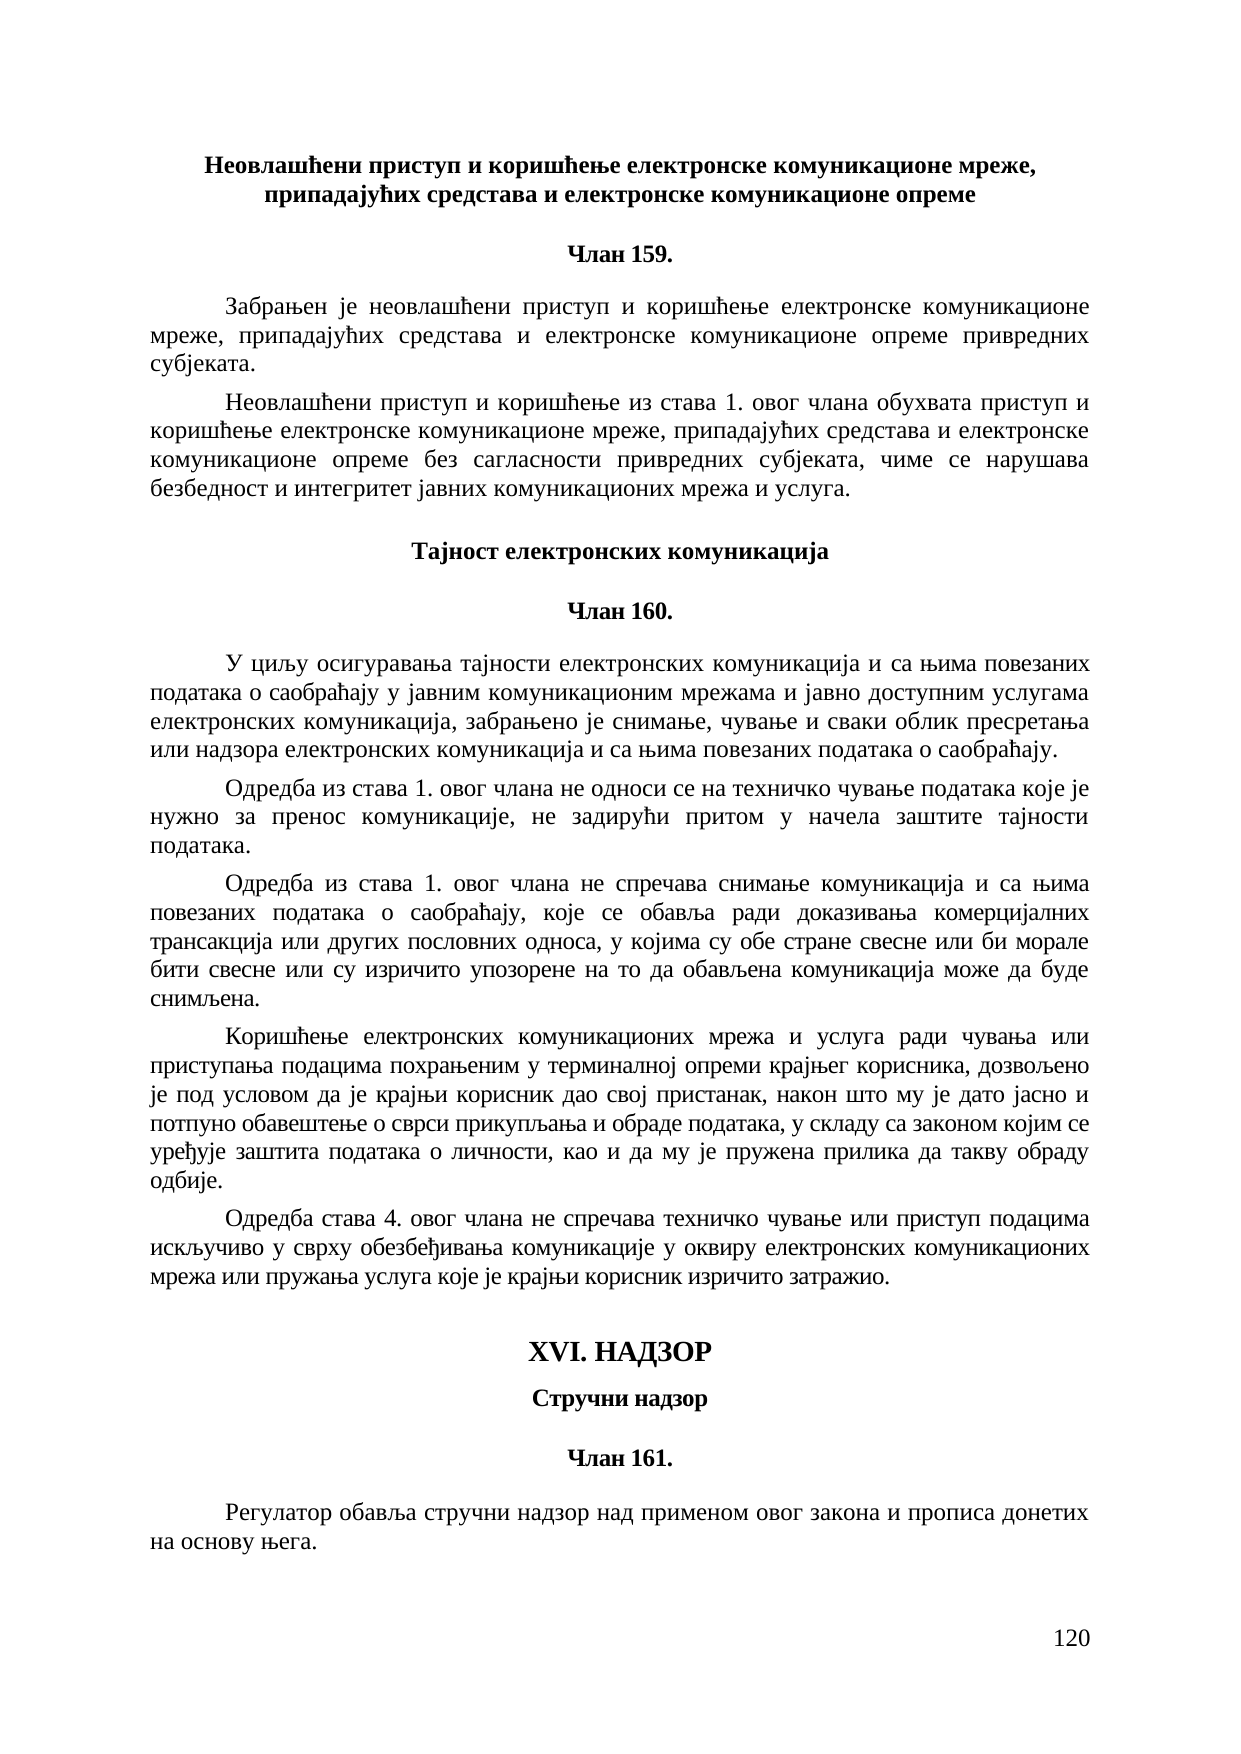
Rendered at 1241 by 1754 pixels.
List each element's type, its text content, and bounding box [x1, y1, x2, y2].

text Неовлашћени приступ и коришћење из става 1. овог члана обухвата приступ и коришћење електронске комуникационе мреже, припадајућих средстава и електронске комуникационе опреме без сагласности привредних субјеката, чиме се нарушава безбедност и интегритет јавних комуникационих мрежа и услуга. [150, 387, 1090, 502]
subtitle Тајност електронских комуникација [150, 536, 1090, 565]
text Регулатор обавља стручни надзор над применом овог закона и прописа донетих на основу њега. [150, 1497, 1090, 1554]
text Забрањен је неовлашћени приступ и коришћење електронске комуникационе мреже, припадајућих средстава и електронске комуникационе опреме привредних субјеката. [150, 291, 1090, 377]
text У циљу осигуравања тајности електронских комуникација и са њима повезаних података о саобраћају у јавним комуникационим мрежама и јавно доступним услугама електронских комуникација, забрањено је снимање, чување и сваки облик пресретања или надзора електронских комуникација и са њима повезаних података о саобраћају. [150, 648, 1090, 763]
subtitle Стручни надзор [150, 1383, 1090, 1412]
subtitle XVI. НАДЗОР [150, 1334, 1090, 1368]
subtitle Члан 161. [150, 1443, 1090, 1472]
text Одредба из става 1. овог члана не спречава снимање комуникација и са њима повезаних података о саобраћају, које се обавља ради доказивања комерцијалних трансакција или других пословних односа, у којима су обе стране свесне или би морале бити свесне или су изричито упозорене на то да обављена комуникација може да буде снимљена. [150, 868, 1090, 1012]
text Коришћење електронских комуникационих мрежа и услуга ради чувања или приступања подацима похрањеним у терминалној опреми крајњег корисника, дозвољено је под условом да је крајњи корисник дао свој пристанак, након што му је дато јасно и потпуно обавештење о сврси прикупљања и обраде података, у складу са законом којим се уређује заштита података о личности, као и да му је пружена прилика да такву обраду одбије. [150, 1021, 1090, 1194]
subtitle Члан 160. [150, 596, 1090, 625]
text Одредба става 4. овог члана не спречава техничко чување или приступ подацима искључиво у сврху обезбеђивања комуникације у оквиру електронских комуникационих мрежа или пружања услуга које је крајњи корисник изричито затражио. [150, 1203, 1090, 1289]
text Одредба из става 1. овог члана не односи се на техничко чување података које је нужно за пренос комуникације, не задирући притом у начела заштите тајности података. [150, 773, 1090, 859]
subtitle Неовлашћени приступ и коришћење електронске комуникационе мреже, припадајућих средстава и електронске комуникационе опреме [150, 150, 1090, 207]
subtitle Члан 159. [150, 239, 1090, 267]
